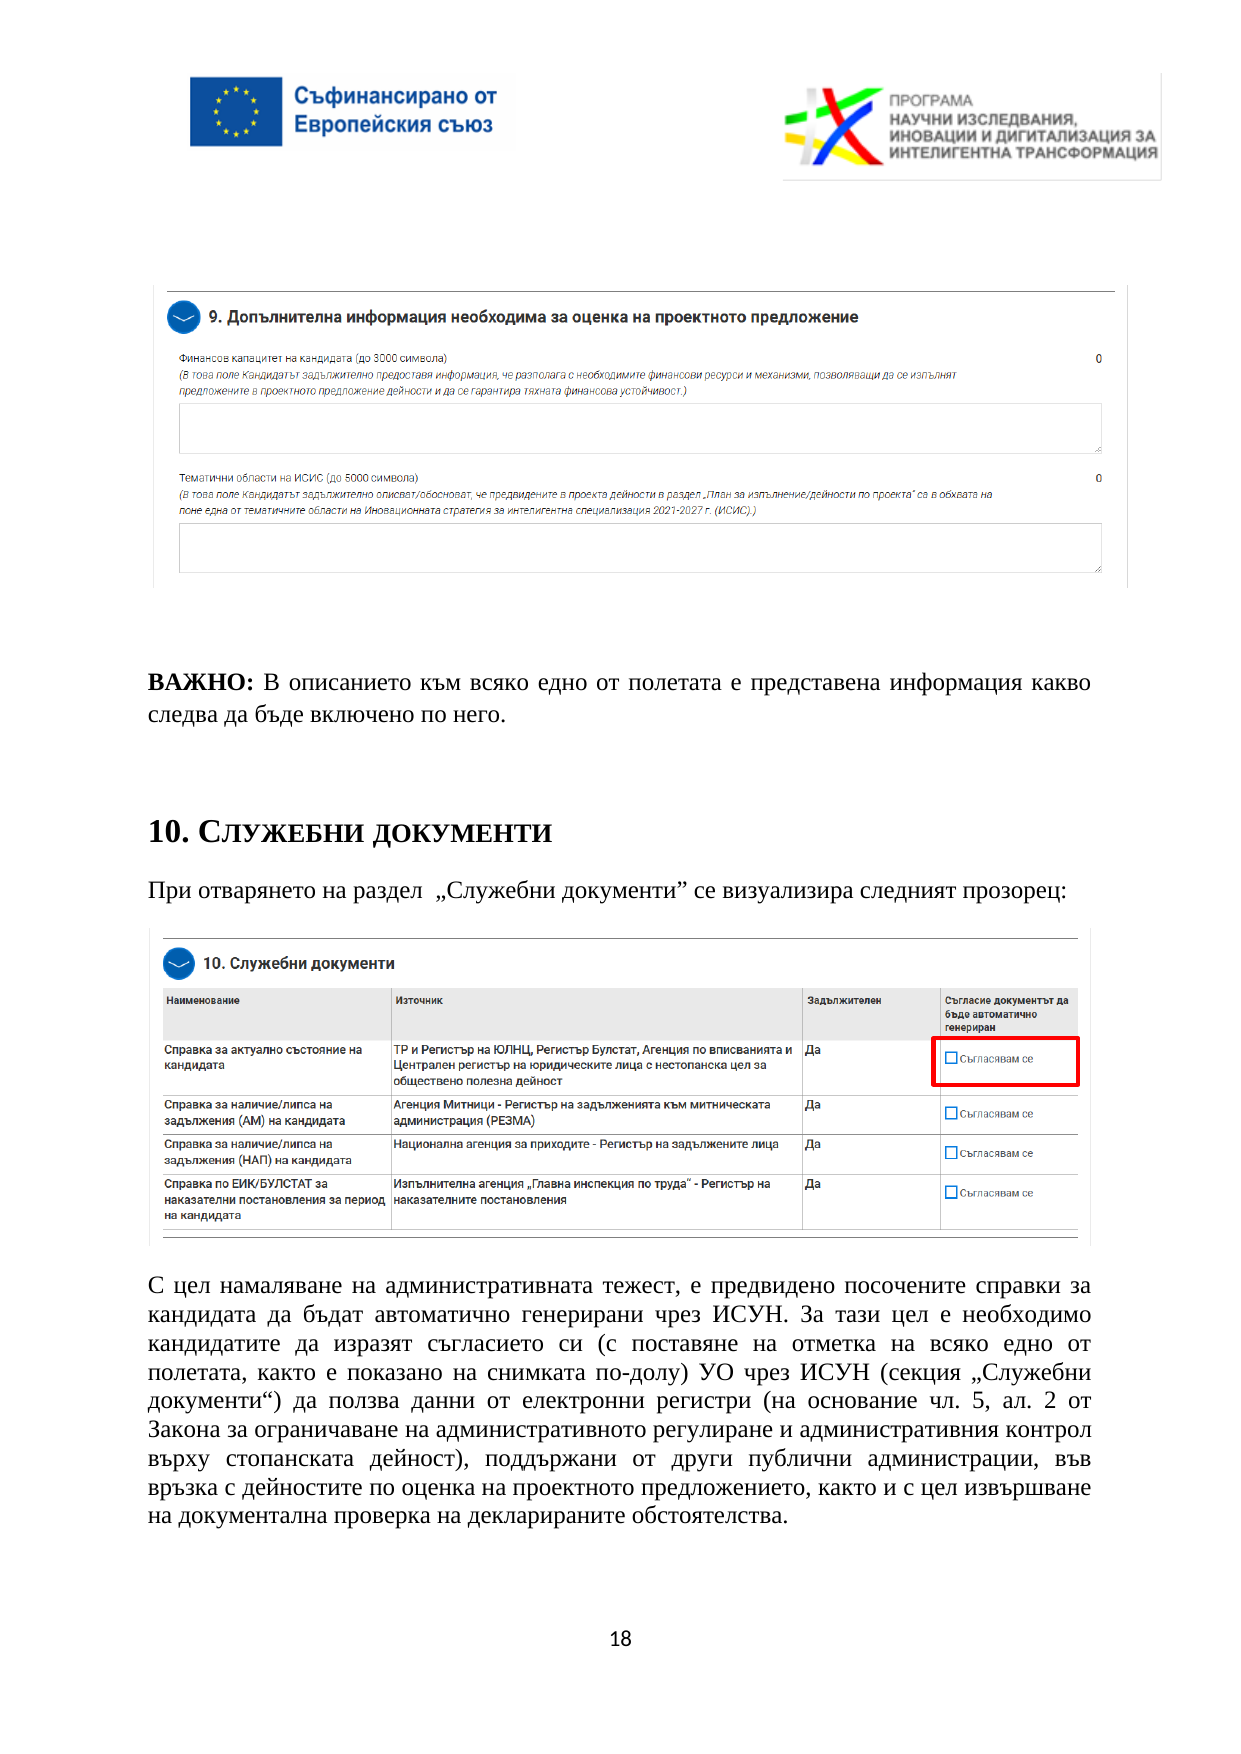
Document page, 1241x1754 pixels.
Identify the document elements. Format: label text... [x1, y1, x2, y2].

text ВАЖНО: В описанието към всяко едно от полетата е представена информация какво следва да бъде включено по него. [148, 667, 1093, 728]
picture [147, 285, 1136, 588]
text С цел намаляване на административната тежест, е предвидено посочените справки за кандидата да бъдат автоматично генерирани чрез ИСУН. За тази цел е необходимо кандидатите да изразят съгласието си (с поставяне на отметка на всяко едно от полетата, както е показано на снимката по-долу) УО чрез ИСУН (секция „Служебни документи“) да ползва данни от електронни регистри (на основание чл. 5, ал. 2 от Закона за ограничаване на административното регулиране и административния контрол върху стопанската дейност), поддържани от други публични администрации, във връзка с дейностите по oценка на проектното предложението, както и с цел извършване на документална проверка на декларираните обстоятелства. [148, 1270, 1093, 1529]
picture [147, 928, 1093, 1246]
picture [782, 73, 1163, 182]
text При отварянето на раздел „Служебни документи” се визуализира следният прозорец: [148, 875, 1093, 903]
picture [186, 73, 517, 151]
text 10. Служебни документи [148, 811, 1093, 850]
